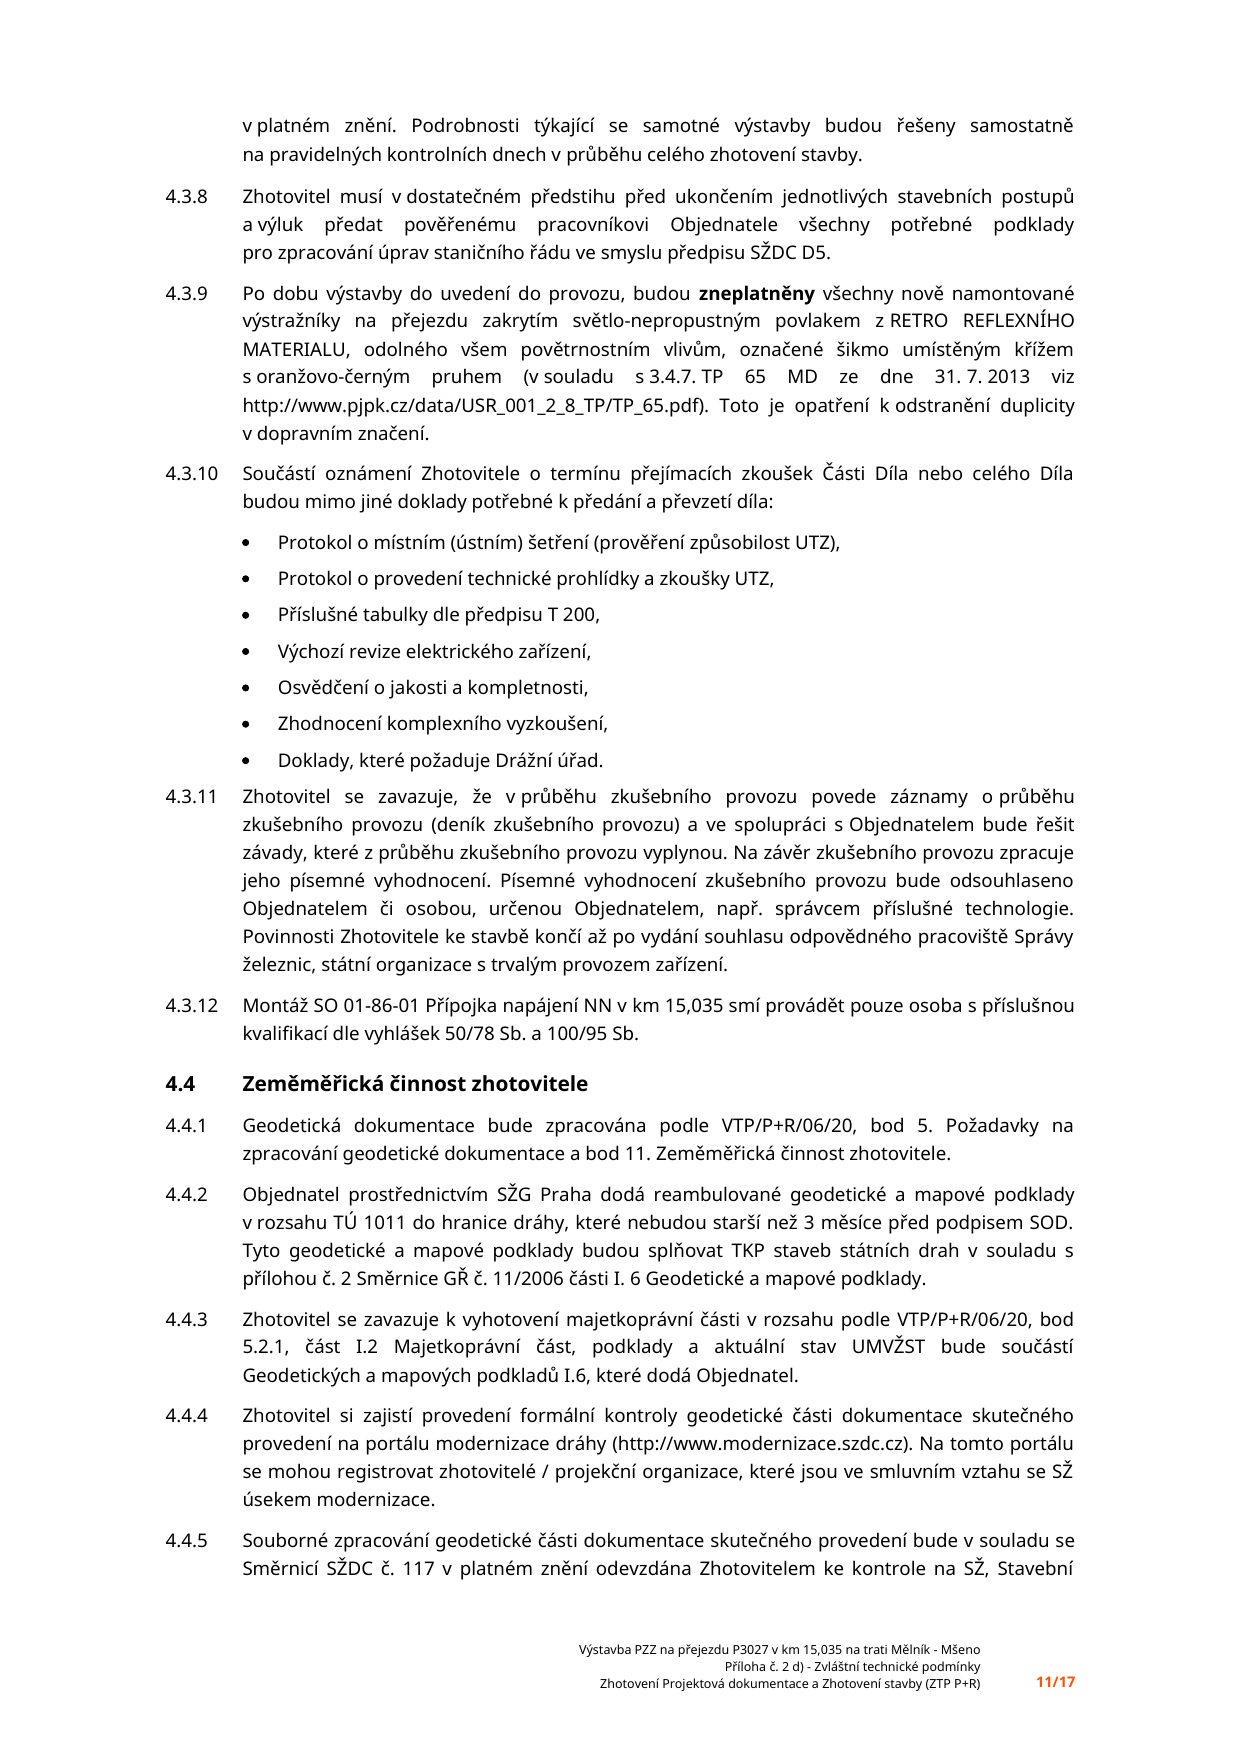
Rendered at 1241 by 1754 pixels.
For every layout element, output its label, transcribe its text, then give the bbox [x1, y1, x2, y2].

text Příslušné tabulky dle předpisu T 200, [242, 602, 1075, 627]
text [165, 1527, 1075, 1581]
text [165, 112, 1075, 167]
text Doklady, které požaduje Drážní úřad. [242, 747, 1075, 773]
text Součástí oznámení Zhotovitele o termínu přejímacích zkoušek Části Díla nebo celého Díla budou mimo jiné doklady potřebné k předání a převzetí díla: [165, 460, 1075, 514]
text Protokol o místním (ústním) šetření (prověření způsobilost UTZ), [242, 529, 1075, 554]
text Po dobu výstavby do uvedení do provozu, budou zneplatněny všechny nově namontované výstražníky na přejezdu zakrytím světlo-nepropustným povlakem z RETRO REFLEXNÍHO MATERIALU, odolného všem povětrnostním vlivům, označené šikmo umístěným křížem s oranžovo-černým pruhem (v souladu s 3.4.7. TP 65 MD ze dne 31. 7. 2013 viz http://www.pjpk.cz/data/USR_001_2_8_TP/TP_65.pdf). Toto je opatření k odstranění duplicity v dopravním značení. [165, 280, 1075, 445]
text Zeměměřická činnost zhotovitele [165, 1069, 1075, 1097]
text Zhodnocení komplexního vyzkoušení, [242, 711, 1075, 736]
text Zhotovitel musí v dostatečném předstihu před ukončením jednotlivých stavebních postupů a výluk předat pověřenému pracovníkovi Objednatele všechny potřebné podklady pro zpracování úprav staničního řádu ve smyslu předpisu SŽDC D5. [165, 183, 1075, 265]
text Zhotovitel se zavazuje k vyhotovení majetkoprávní části v rozsahu podle VTP/P+R/06/20, bod 5.2.1, část I.2 Majetkoprávní část, podklady a aktuální stav UMVŽST bude součástí Geodetických a mapových podkladů I.6, které dodá Objednatel. [165, 1306, 1075, 1387]
text Osvědčení o jakosti a kompletnosti, [242, 674, 1075, 700]
text Zhotovitel si zajistí provedení formální kontroly geodetické části dokumentace skutečného provedení na portálu modernizace dráhy (http://www.modernizace.szdc.cz). Na tomto portálu se mohou registrovat zhotovitelé / projekční organizace, které jsou ve smluvním vztahu se SŽ úsekem modernizace. [165, 1402, 1075, 1512]
text Zhotovitel se zavazuje, že v průběhu zkušebního provozu povede záznamy o průběhu zkušebního provozu (deník zkušebního provozu) a ve spolupráci s Objednatelem bude řešit závady, které z průběhu zkušebního provozu vyplynou. Na závěr zkušebního provozu zpracuje jeho písemné vyhodnocení. Písemné vyhodnocení zkušebního provozu bude odsouhlaseno Objednatelem či osobou, určenou Objednatelem, např. správcem příslušné technologie. Povinnosti Zhotovitele ke stavbě končí až po vydání souhlasu odpovědného pracoviště Správy železnic, státní organizace s trvalým provozem zařízení. [165, 783, 1075, 977]
text Geodetická dokumentace bude zpracována podle VTP/P+R/06/20, bod 5. Požadavky na zpracování geodetické dokumentace a bod 11. Zeměměřická činnost zhotovitele. [165, 1113, 1075, 1166]
text Montáž SO 01-86-01 Přípojka napájení NN v km 15,035 smí provádět pouze osoba s příslušnou kvalifikací dle vyhlášek 50/78 Sb. a 100/95 Sb. [165, 992, 1075, 1046]
text Protokol o provedení technické prohlídky a zkoušky UTZ, [242, 565, 1075, 591]
text Výchozí revize elektrického zařízení, [242, 638, 1075, 663]
text Objednatel prostřednictvím SŽG Praha dodá reambulované geodetické a mapové podklady v rozsahu TÚ 1011 do hranice dráhy, které nebudou starší než 3 měsíce před podpisem SOD. Tyto geodetické a mapové podklady budou splňovat TKP staveb státních drah v souladu s přílohou č. 2 Směrnice GŘ č. 11/2006 části I. 6 Geodetické a mapové podklady. [165, 1181, 1075, 1291]
